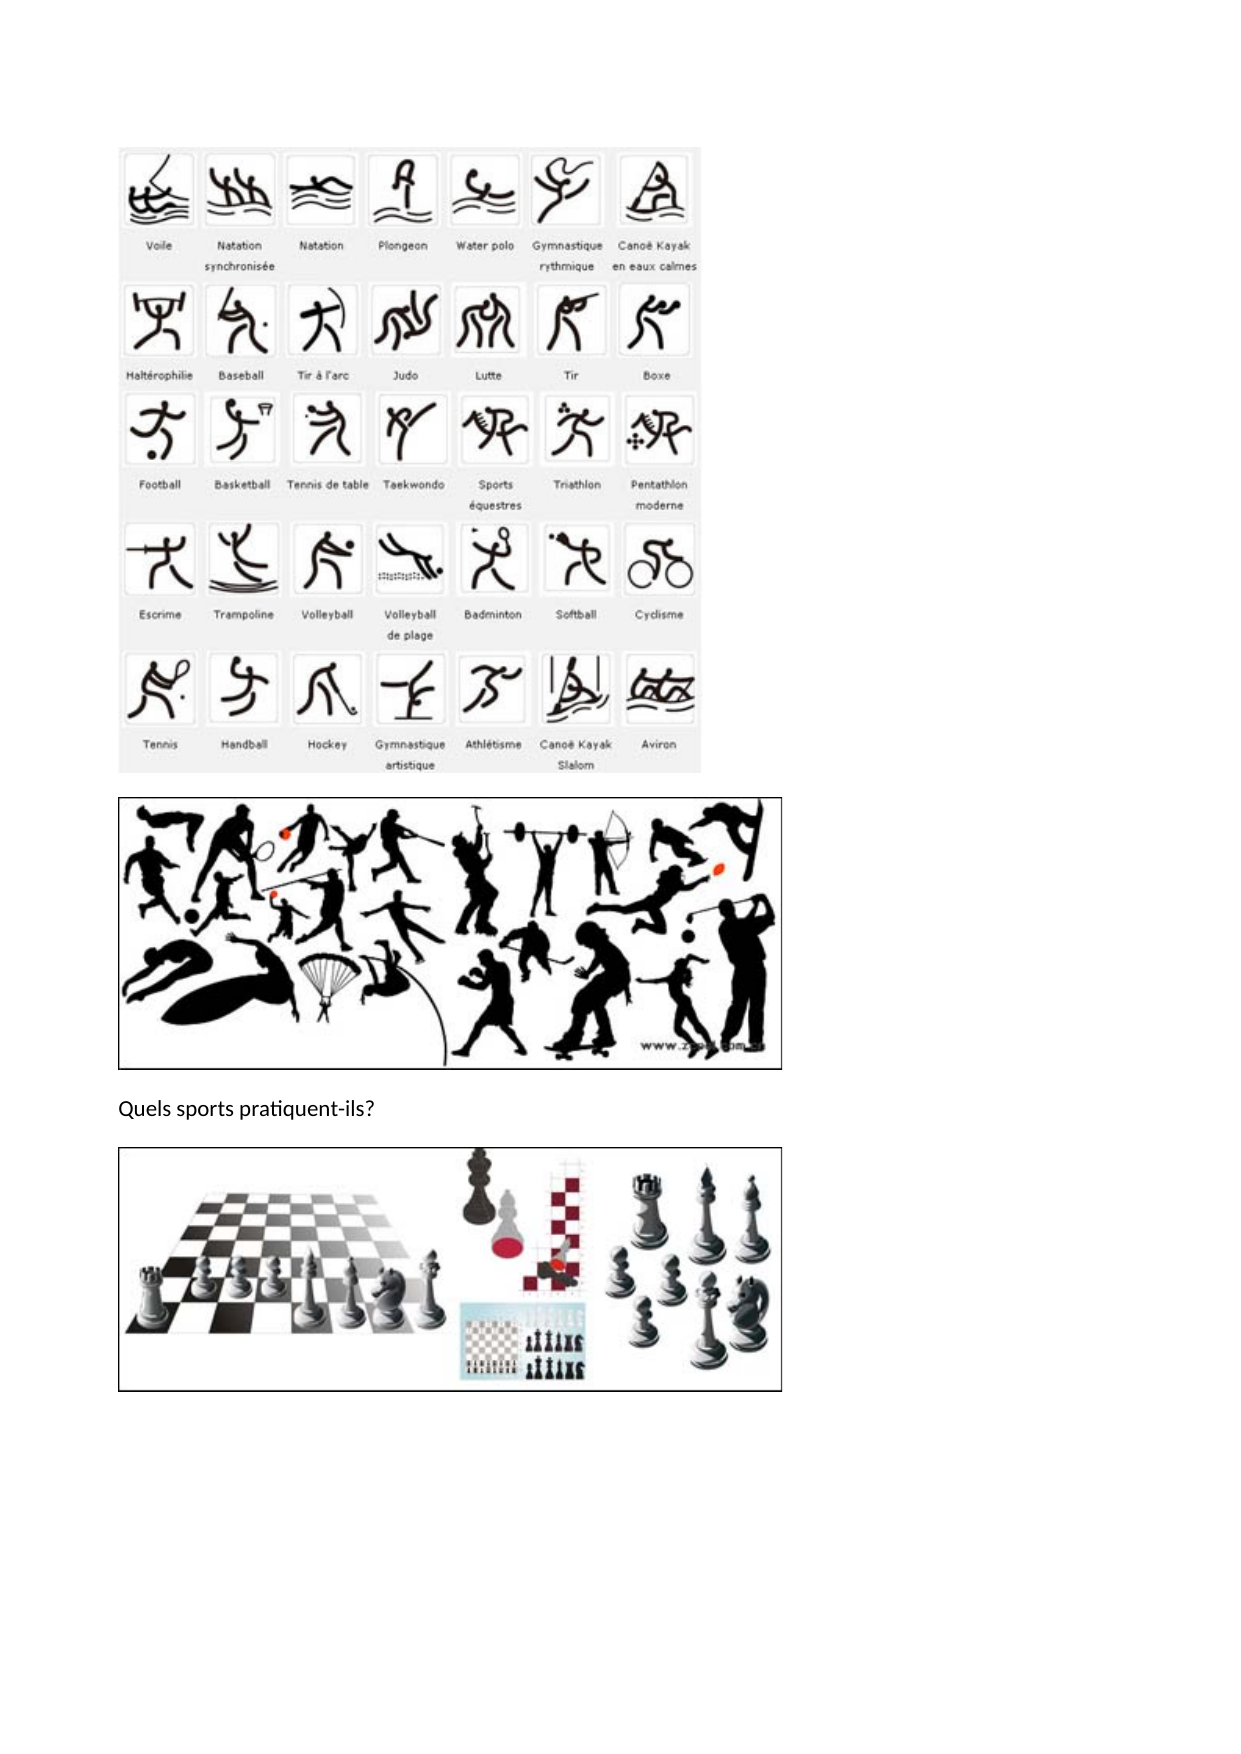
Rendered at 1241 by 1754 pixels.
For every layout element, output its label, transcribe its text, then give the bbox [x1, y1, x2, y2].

text Quels sports pratiquent-ils? [118, 1094, 1063, 1122]
picture [118, 797, 783, 1070]
picture [118, 147, 703, 773]
picture [118, 1147, 783, 1392]
